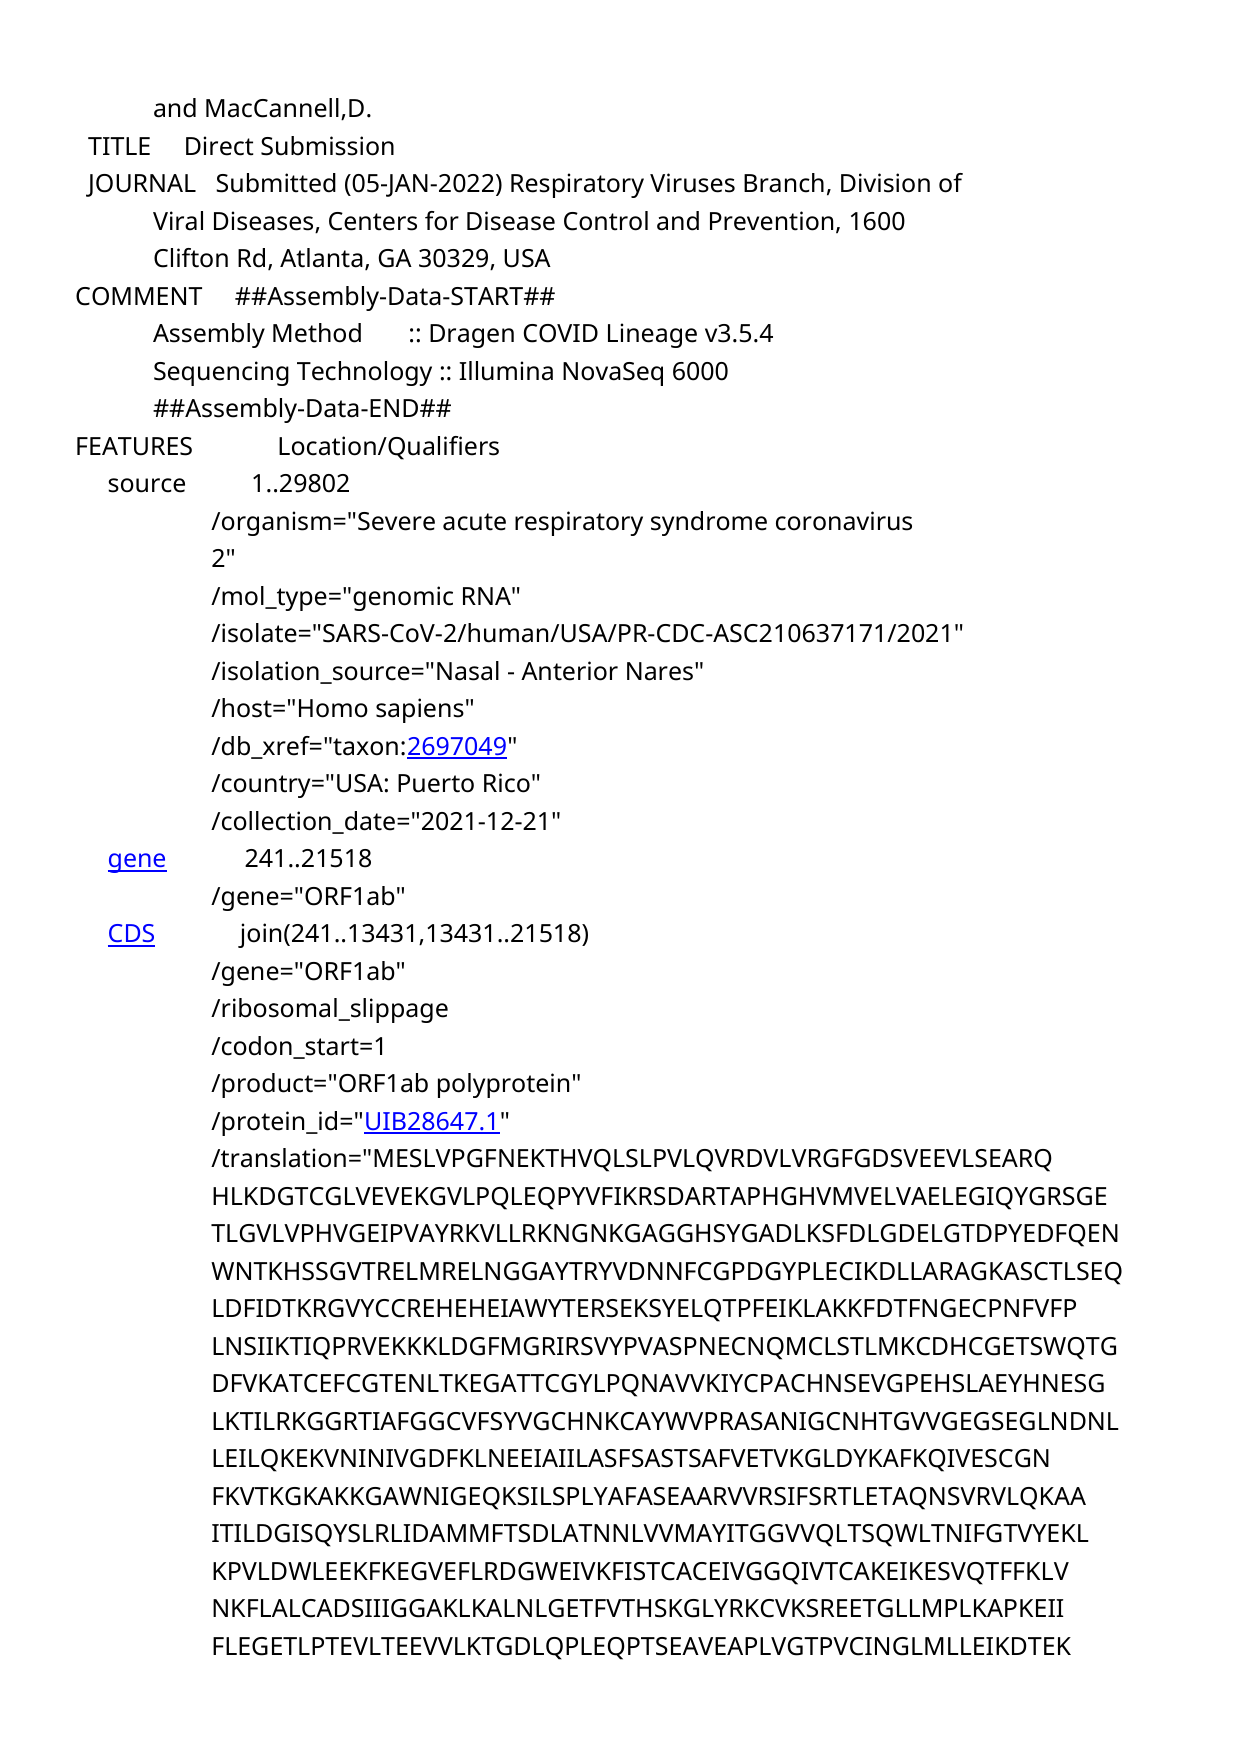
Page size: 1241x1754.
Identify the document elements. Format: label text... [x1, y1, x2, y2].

text DFVKATCEFCGTENLTKEGATTCGYLPQNAVVKIYCPACHNSEVGPEHSLAEYHNESG [75, 1364, 1165, 1402]
text 2" [75, 539, 1165, 577]
text source 1..29802 [75, 464, 1165, 502]
text /codon_start=1 [75, 1027, 1165, 1064]
text /gene="ORF1ab" [75, 952, 1165, 989]
text TITLE Direct Submission [75, 127, 1165, 164]
text FKVTKGKAKKGAWNIGEQKSILSPLYAFASEAARVVRSIFSRTLETAQNSVRVLQKAA [75, 1477, 1165, 1514]
text LEILQKEKVNINIVGDFKLNEEIAIILASFSASTSAFVETVKGLDYKAFKQIVESCGN [75, 1439, 1165, 1477]
text /ribosomal_slippage [75, 989, 1165, 1027]
text NKFLALCADSIIIGGAKLKALNLGETFVTHSKGLYRKCVKSREETGLLMPLKAPKEII [75, 1589, 1165, 1627]
text /mol_type="genomic RNA" [75, 577, 1165, 614]
text /country="USA: Puerto Rico" [75, 764, 1165, 802]
text FEATURES Location/Qualifiers [75, 427, 1165, 464]
text /collection_date="2021-12-21" [75, 802, 1165, 839]
text /translation="MESLVPGFNEKTHVQLSLPVLQVRDVLVRGFGDSVEEVLSEARQ [75, 1139, 1165, 1177]
text /protein_id="UIB28647.1" [75, 1102, 1165, 1139]
text FLEGETLPTEVLTEEVVLKTGDLQPLEQPTSEAVEAPLVGTPVCINGLMLLEIKDTEK [75, 1627, 1165, 1664]
text CDS join(241..13431,13431..21518) [75, 914, 1165, 952]
text /isolate="SARS-CoV-2/human/USA/PR-CDC-ASC210637171/2021" [75, 614, 1165, 652]
text and MacCannell,D. [75, 89, 1165, 127]
text JOURNAL Submitted (05-JAN-2022) Respiratory Viruses Branch, Division of [75, 164, 1165, 202]
text ITILDGISQYSLRLIDAMMFTSDLATNNLVVMAYITGGVVQLTSQWLTNIFGTVYEKL [75, 1514, 1165, 1552]
text /organism="Severe acute respiratory syndrome coronavirus [75, 502, 1165, 539]
text LDFIDTKRGVYCCREHEHEIAWYTERSEKSYELQTPFEIKLAKKFDTFNGECPNFVFP [75, 1289, 1165, 1327]
text Assembly Method :: Dragen COVID Lineage v3.5.4 [75, 314, 1165, 352]
text ##Assembly-Data-END## [75, 389, 1165, 427]
text LKTILRKGGRTIAFGGCVFSYVGCHNKCAYWVPRASANIGCNHTGVVGEGSEGLNDNL [75, 1402, 1165, 1439]
text /host="Homo sapiens" [75, 689, 1165, 727]
text COMMENT ##Assembly-Data-START## [75, 277, 1165, 314]
text TLGVLVPHVGEIPVAYRKVLLRKNGNKGAGGHSYGADLKSFDLGDELGTDPYEDFQEN [75, 1214, 1165, 1252]
text LNSIIKTIQPRVEKKKLDGFMGRIRSVYPVASPNECNQMCLSTLMKCDHCGETSWQTG [75, 1327, 1165, 1364]
text Clifton Rd, Atlanta, GA 30329, USA [75, 239, 1165, 277]
text Viral Diseases, Centers for Disease Control and Prevention, 1600 [75, 202, 1165, 239]
text /isolation_source="Nasal - Anterior Nares" [75, 652, 1165, 689]
text Sequencing Technology :: Illumina NovaSeq 6000 [75, 352, 1165, 389]
text KPVLDWLEEKFKEGVEFLRDGWEIVKFISTCACEIVGGQIVTCAKEIKESVQTFFKLV [75, 1552, 1165, 1589]
text WNTKHSSGVTRELMRELNGGAYTRYVDNNFCGPDGYPLECIKDLLARAGKASCTLSEQ [75, 1252, 1165, 1289]
text gene 241..21518 [75, 839, 1165, 877]
text /product="ORF1ab polyprotein" [75, 1064, 1165, 1102]
text HLKDGTCGLVEVEKGVLPQLEQPYVFIKRSDARTAPHGHVMVELVAELEGIQYGRSGE [75, 1177, 1165, 1214]
text /db_xref="taxon:2697049" [75, 727, 1165, 764]
text /gene="ORF1ab" [75, 877, 1165, 914]
